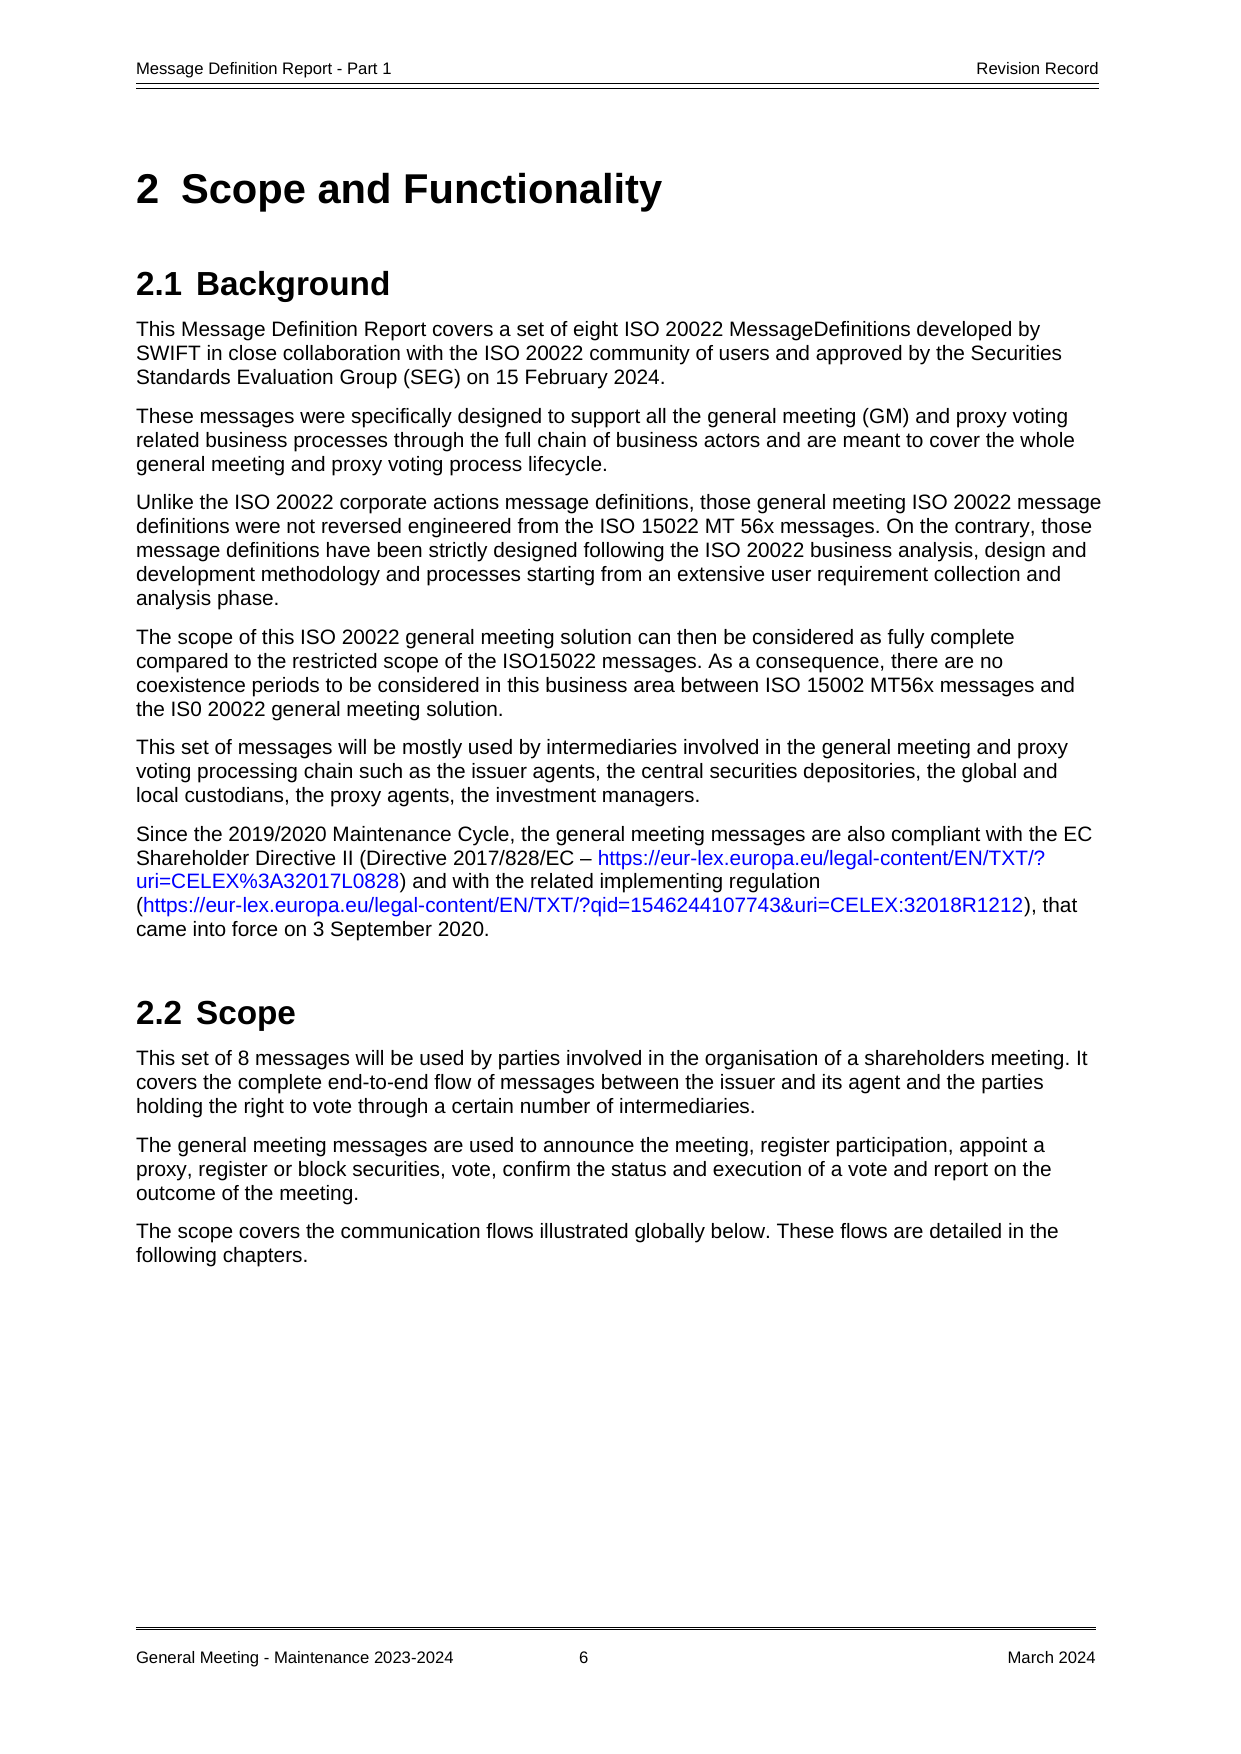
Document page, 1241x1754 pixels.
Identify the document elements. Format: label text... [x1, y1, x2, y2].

text Since the 2019/2020 Maintenance Cycle, the general meeting messages are also compliant with the EC Shareholder Directive II (Directive 2017/828/EC – https://eur-lex.europa.eu/legal-content/EN/TXT/?uri=CELEX%3A32017L0828) and with the related implementing regulation (https://eur-lex.europa.eu/legal-content/EN/TXT/?qid=1546244107743&uri=CELEX:32018R1212), that came into force on 3 September 2020. [136, 821, 1104, 941]
text Unlike the ISO 20022 corporate actions message definitions, those general meeting ISO 20022 message definitions were not reversed engineered from the ISO 15022 MT 56x messages. On the contrary, those message definitions have been strictly designed following the ISO 20022 business analysis, design and development methodology and processes starting from an extensive user requirement collection and analysis phase. [136, 490, 1104, 610]
subtitle Scope and Functionality [136, 164, 1104, 212]
text This set of 8 messages will be used by parties involved in the organisation of a shareholders meeting. It covers the complete end-to-end flow of messages between the issuer and its agent and the parties holding the right to vote through a certain number of intermediaries. [136, 1046, 1104, 1118]
text The scope of this ISO 20022 general meeting solution can then be considered as fully complete compared to the restricted scope of the ISO15022 messages. As a consequence, there are no coexistence periods to be considered in this business area between ISO 15002 MT56x messages and the IS0 20022 general meeting solution. [136, 624, 1104, 720]
subtitle Scope [136, 993, 1104, 1032]
text The scope covers the communication flows illustrated globally below. These flows are detailed in the following chapters. [136, 1219, 1104, 1267]
subtitle Background [136, 264, 1104, 303]
text This set of messages will be mostly used by intermediaries involved in the general meeting and proxy voting processing chain such as the issuer agents, the central securities depositories, the global and local custodians, the proxy agents, the investment managers. [136, 735, 1104, 807]
text The general meeting messages are used to announce the meeting, register participation, appoint a proxy, register or block securities, vote, confirm the status and execution of a vote and report on the outcome of the meeting. [136, 1133, 1104, 1204]
text This Message Definition Report covers a set of eight ISO 20022 MessageDefinitions developed by SWIFT in close collaboration with the ISO 20022 community of users and approved by the Securities Standards Evaluation Group (SEG) on 15 February 2024. [136, 317, 1104, 389]
text These messages were specifically designed to support all the general meeting (GM) and proxy voting related business processes through the full chain of business actors and are meant to cover the whole general meeting and proxy voting process lifecycle. [136, 404, 1104, 476]
